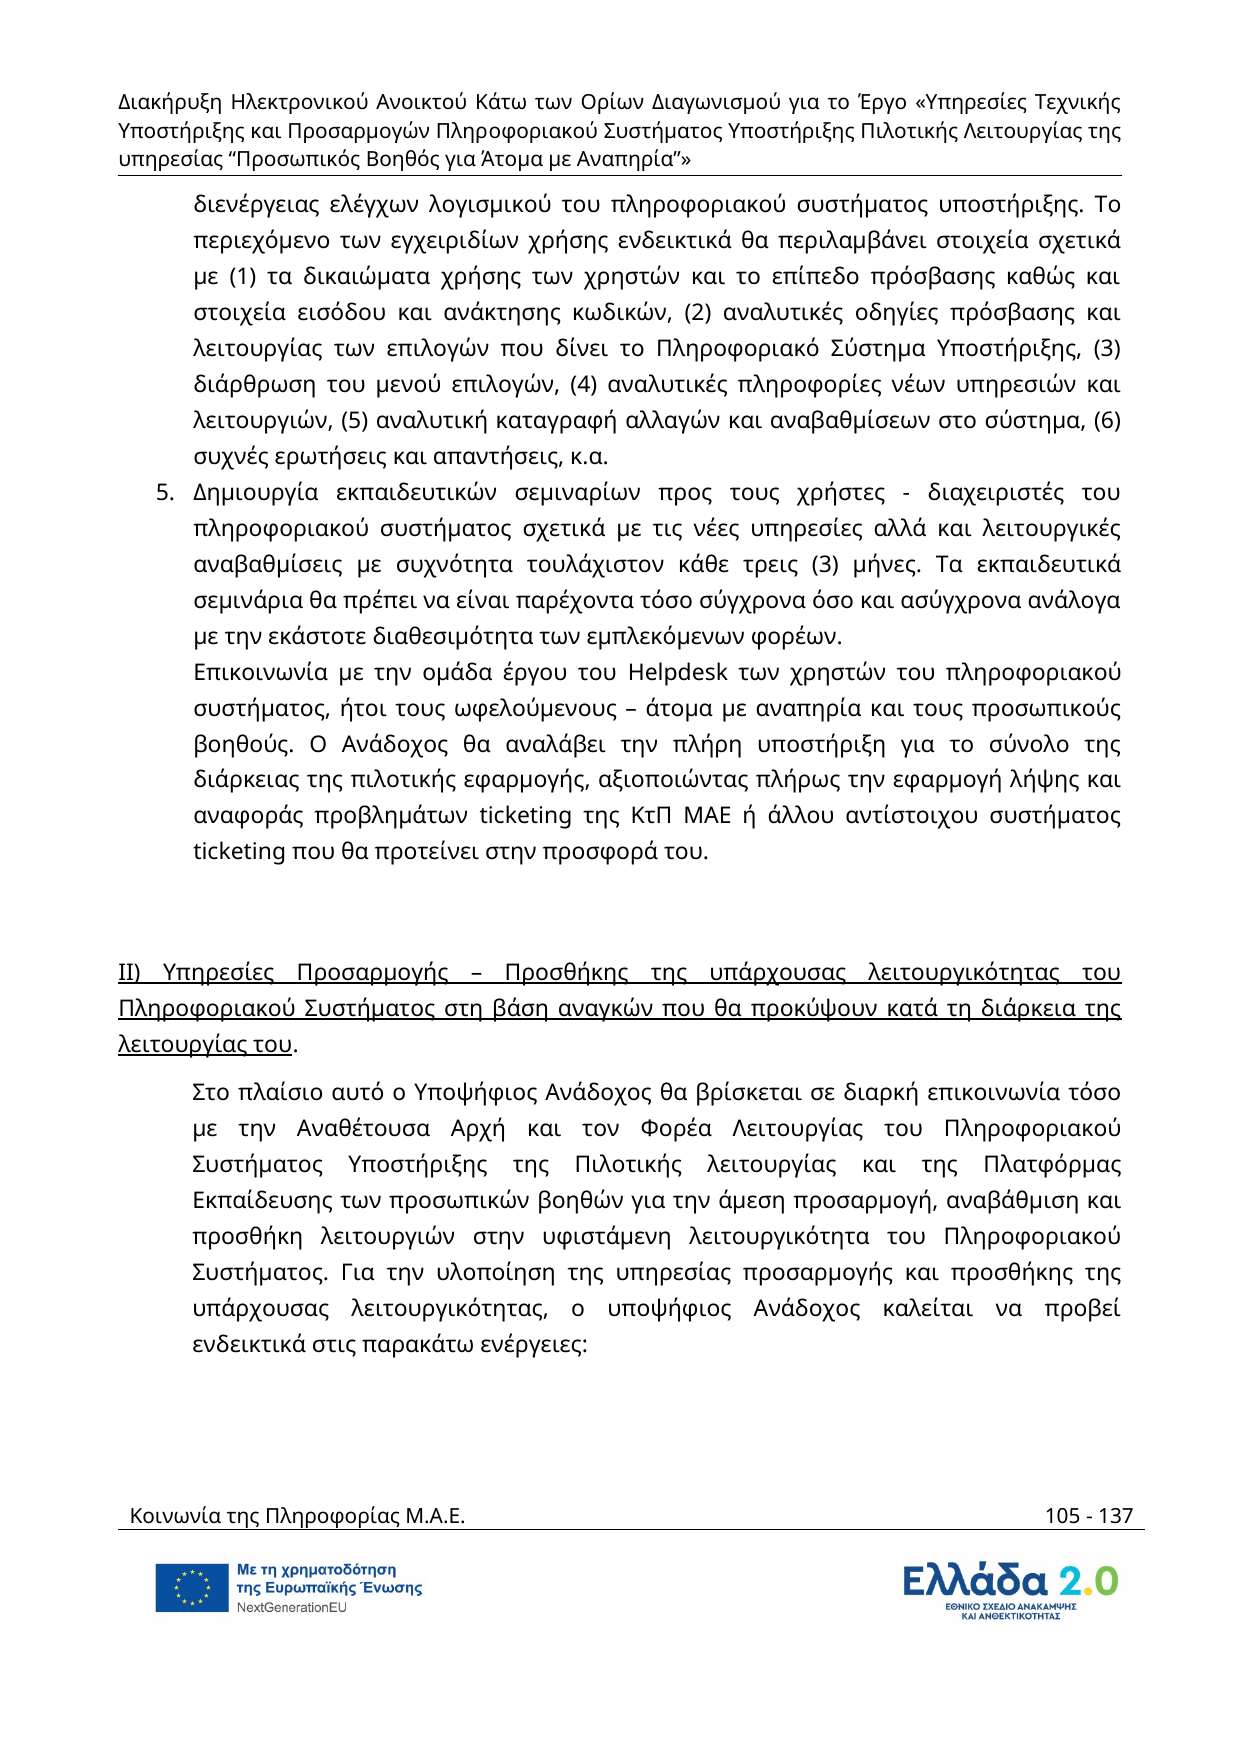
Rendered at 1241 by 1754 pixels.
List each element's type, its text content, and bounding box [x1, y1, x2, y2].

text ΙΙ) Υπηρεσίες Προσαρμογής – Προσθήκης της υπάρχουσας λειτουργικότητας του Πληροφοριακού Συστήματος στη βάση αναγκών που θα προκύψουν κατά τη διάρκεια της λειτουργίας του. [118, 984, 1122, 1018]
text Στο πλαίσιο αυτό ο Υποψήφιος Ανάδοχος θα βρίσκεται σε διαρκή επικοινωνία τόσο με την Αναθέτουσα Αρχή και τον Φορέα Λειτουργίας του Πληροφοριακού Συστήματος Υποστήριξης της Πιλοτικής λειτουργίας και της Πλατφόρμας Εκπαίδευσης των προσωπικών βοηθών για την άμεση προσαρμογή, αναβάθμιση και προσθήκη λειτουργιών στην υφιστάμενη λειτουργικότητα του Πληροφοριακού Συστήματος. Για την υλοποίηση της υπηρεσίας προσαρμογής και προσθήκης της υπάρχουσας λειτουργικότητας, ο υποψήφιος Ανάδοχος καλείται να προβεί ενδεικτικά στις παρακάτω ενέργειες: [192, 1076, 1122, 1359]
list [156, 188, 1122, 471]
text ΙΙ) Υπηρεσίες Προσαρμογής – Προσθήκης της υπάρχουσας λειτουργικότητας του Πληροφοριακού Συστήματος στη βάση αναγκών που θα προκύψουν κατά τη διάρκεια της λειτουργίας του. [118, 956, 1122, 982]
list Επικοινωνία με την ομάδα έργου του Helpdesk των χρηστών του πληροφοριακού συστήματος, ήτοι τους ωφελούμενους – άτομα με αναπηρία και τους προσωπικούς βοηθούς. Ο Ανάδοχος θα αναλάβει την πλήρη υποστήριξη για το σύνολο της διάρκειας της πιλοτικής εφαρμογής, αξιοποιώντας πλήρως την εφαρμογή λήψης και αναφοράς προβλημάτων ticketing της ΚτΠ ΜΑΕ ή άλλου αντίστοιχου συστήματος ticketing που θα προτείνει στην προσφορά του. [193, 656, 1122, 867]
list Δημιουργία εκπαιδευτικών σεμιναρίων προς τους χρήστες - διαχειριστές του πληροφοριακού συστήματος σχετικά με τις νέες υπηρεσίες αλλά και λειτουργικές αναβαθμίσεις με συχνότητα τουλάχιστον κάθε τρεις (3) μήνες. Τα εκπαιδευτικά σεμινάρια θα πρέπει να είναι παρέχοντα τόσο σύγχρονα όσο και ασύγχρονα ανάλογα με την εκάστοτε διαθεσιμότητα των εμπλεκόμενων φορέων. [156, 476, 1122, 651]
text ΙΙ) Υπηρεσίες Προσαρμογής – Προσθήκης της υπάρχουσας λειτουργικότητας του Πληροφοριακού Συστήματος στη βάση αναγκών που θα προκύψουν κατά τη διάρκεια της λειτουργίας του. [118, 1020, 1122, 1059]
